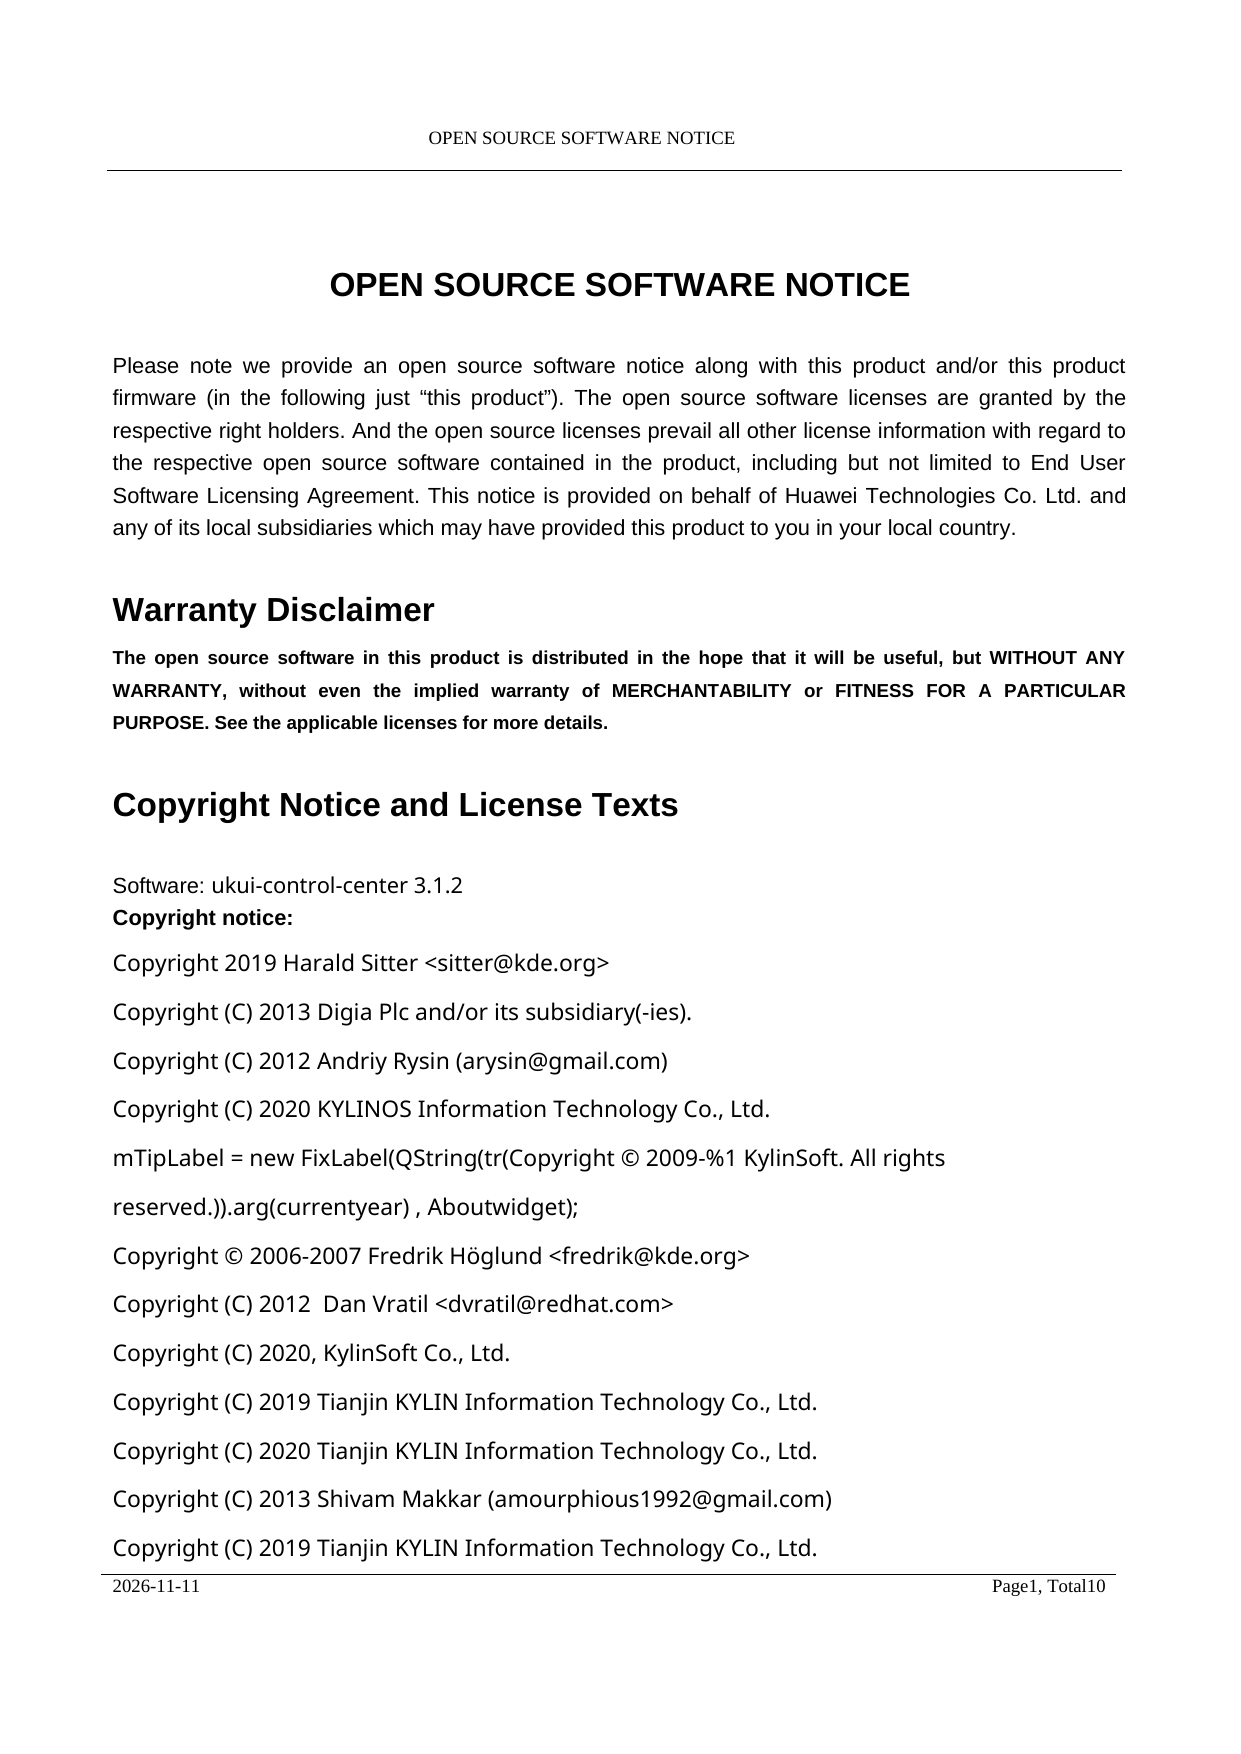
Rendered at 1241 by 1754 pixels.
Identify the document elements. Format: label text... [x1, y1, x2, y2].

text Software: ukui-control-center 3.1.2 [112, 869, 1128, 901]
text Copyright notice: [112, 901, 1128, 934]
text OPEN SOURCE SOFTWARE NOTICE [112, 251, 1128, 316]
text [112, 947, 1128, 1564]
text Warranty Disclaimer [112, 576, 1128, 641]
text Please note we provide an open source software notice along with this product and/or this product firmware (in the following just “this product”). The open source software licenses are granted by the respective right holders. And the open source licenses prevail all other license information with regard to the respective open source software contained in the product, including but not limited to End User Software Licensing Agreement. This notice is provided on behalf of Huawei Technologies Co. Ltd. and any of its local subsidiaries which may have provided this product to you in your local country. [112, 349, 1128, 544]
text The open source software in this product is distributed in the hope that it will be useful, but WITHOUT ANY WARRANTY, without even the implied warranty of MERCHANTABILITY or FITNESS FOR A PARTICULAR PURPOSE. See the applicable licenses for more details. [112, 641, 1128, 739]
text Copyright Notice and License Texts [112, 771, 1128, 836]
